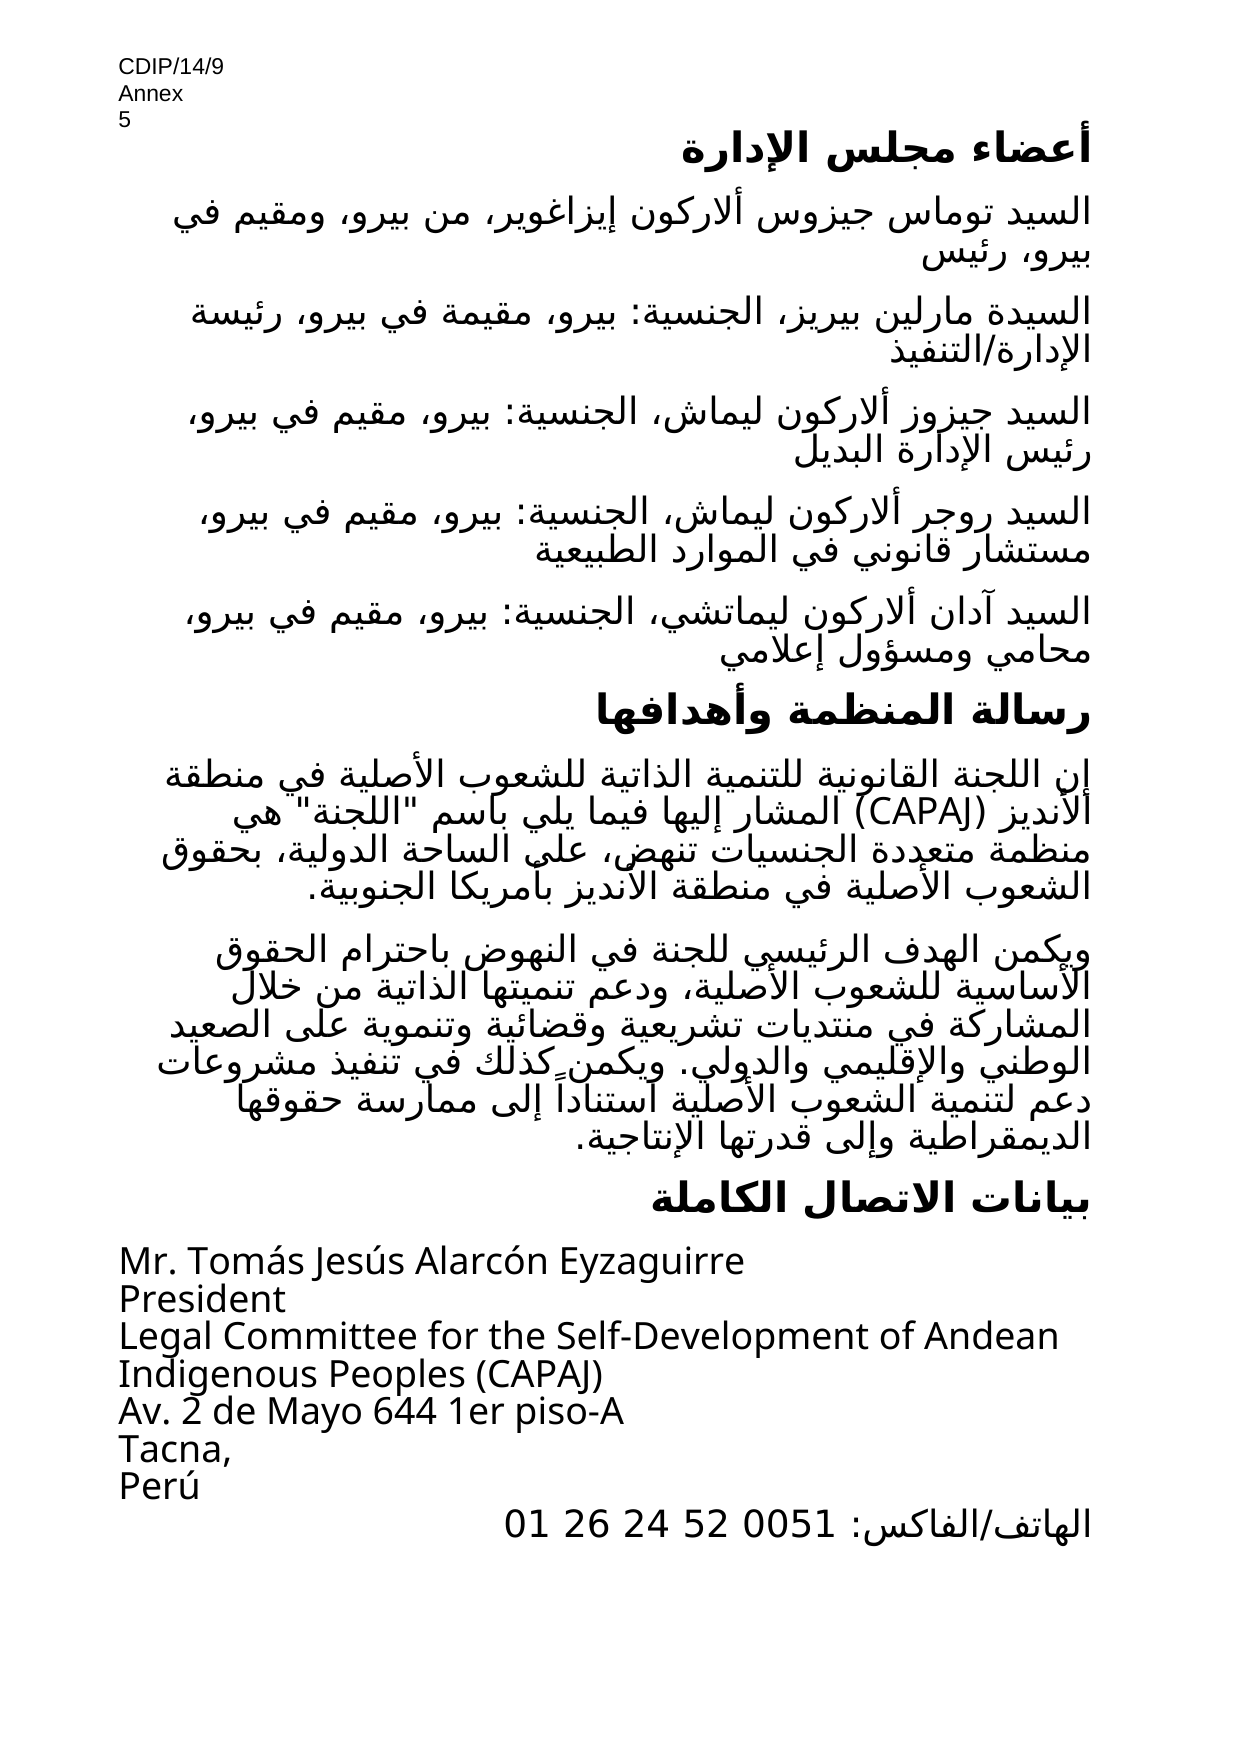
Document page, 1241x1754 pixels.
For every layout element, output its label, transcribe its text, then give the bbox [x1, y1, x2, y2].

text أعضاء مجلس الإدارة [118, 132, 784, 170]
text رسالة المنظمة وأهدافها [118, 695, 618, 732]
text أعضاء مجلس الإدارة [849, 132, 1092, 170]
text رسالة المنظمة وأهدافها [606, 695, 1092, 732]
text السيد آدان ألاركون ليماتشي، الجنسية: بيرو، مقيم في بيرو، محامي ومسؤول إعلامي [118, 595, 1092, 670]
text Tacna, [118, 1432, 1092, 1470]
text Av. 2 de Mayo 644 1er piso-A [118, 1395, 1092, 1432]
text Perú [118, 1470, 1092, 1507]
text السيدة مارلين بيريز، الجنسية: بيرو، مقيمة في بيرو، رئيسة الإدارة/التنفيذ [118, 295, 1092, 370]
text إن اللجنة القانونية للتنمية الذاتية للشعوب الأصلية في منطقة الأنديز (CAPAJ) المشار إليها فيما يلي باسم "اللجنة" هي منظمة متعددة الجنسيات تنهض، على الساحة الدولية، بحقوق الشعوب الأصلية في منطقة الأنديز بأمريكا الجنوبية. [118, 757, 1092, 907]
text President [118, 1282, 1092, 1320]
text Mr. Tomás Jesús Alarcón Eyzaguirre [118, 1245, 1092, 1282]
text السيد توماس جيزوس ألاركون إيزاغوير، من بيرو، ومقيم في بيرو، رئيس [118, 195, 1092, 270]
text Legal Committee for the Self-Development of Andean Indigenous Peoples (CAPAJ) [118, 1320, 1092, 1395]
text ويكمن الهدف الرئيسي للجنة في النهوض باحترام الحقوق الأساسية للشعوب الأصلية، ودعم تنميتها الذاتية من خلال المشاركة في منتديات تشريعية وقضائية وتنموية على الصعيد الوطني والإقليمي والدولي. ويكمن كذلك في تنفيذ مشروعات دعم لتنمية الشعوب الأصلية استناداً إلى ممارسة حقوقها الديمقراطية وإلى قدرتها الإنتاجية. [118, 932, 1092, 1157]
text السيد جيزوز ألاركون ليماش، الجنسية: بيرو، مقيم في بيرو، رئيس الإدارة البديل [118, 395, 1092, 470]
text بيانات الاتصال الكاملة [118, 1182, 1092, 1220]
text أعضاء مجلس الإدارة [771, 132, 889, 170]
text السيد روجر ألاركون ليماش، الجنسية: بيرو، مقيم في بيرو، مستشار قانوني في الموارد الطبيعية [118, 495, 1092, 570]
text الهاتف/الفاكس: 0051 52 24 26 01 [118, 1507, 1092, 1545]
